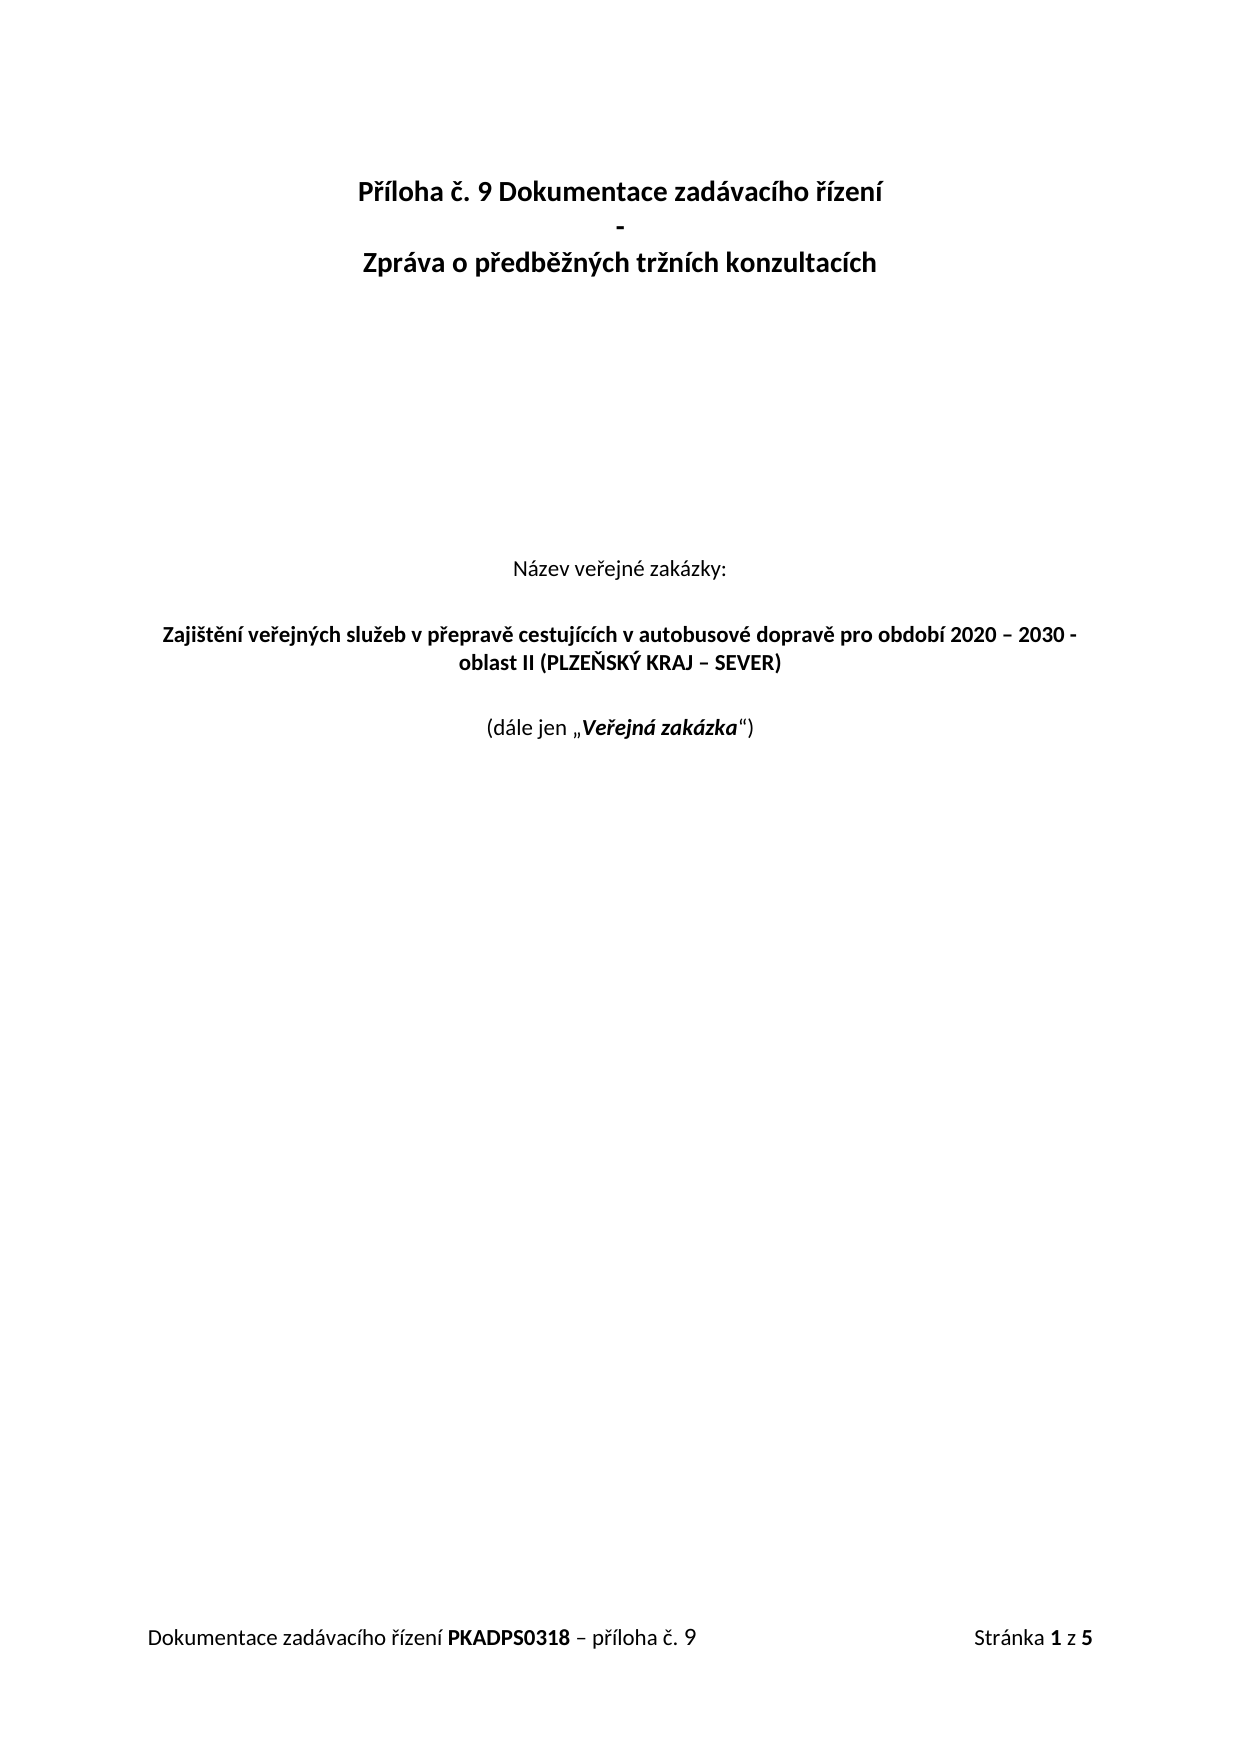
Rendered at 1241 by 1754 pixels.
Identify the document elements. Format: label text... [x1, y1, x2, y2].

text Zpráva o předběžných tržních konzultacích [148, 244, 1093, 279]
text Příloha č. 9 Dokumentace zadávacího řízení [148, 173, 1093, 208]
text - [148, 208, 1093, 244]
text (dále jen „Veřejná zakázka“) [148, 713, 1093, 742]
text Název veřejné zakázky: [148, 554, 1093, 582]
text Zajištění veřejných služeb v přepravě cestujících v autobusové dopravě pro období 2020 – 2030 - oblast II (PLZEŇSKÝ KRAJ – SEVER) [148, 620, 1093, 676]
